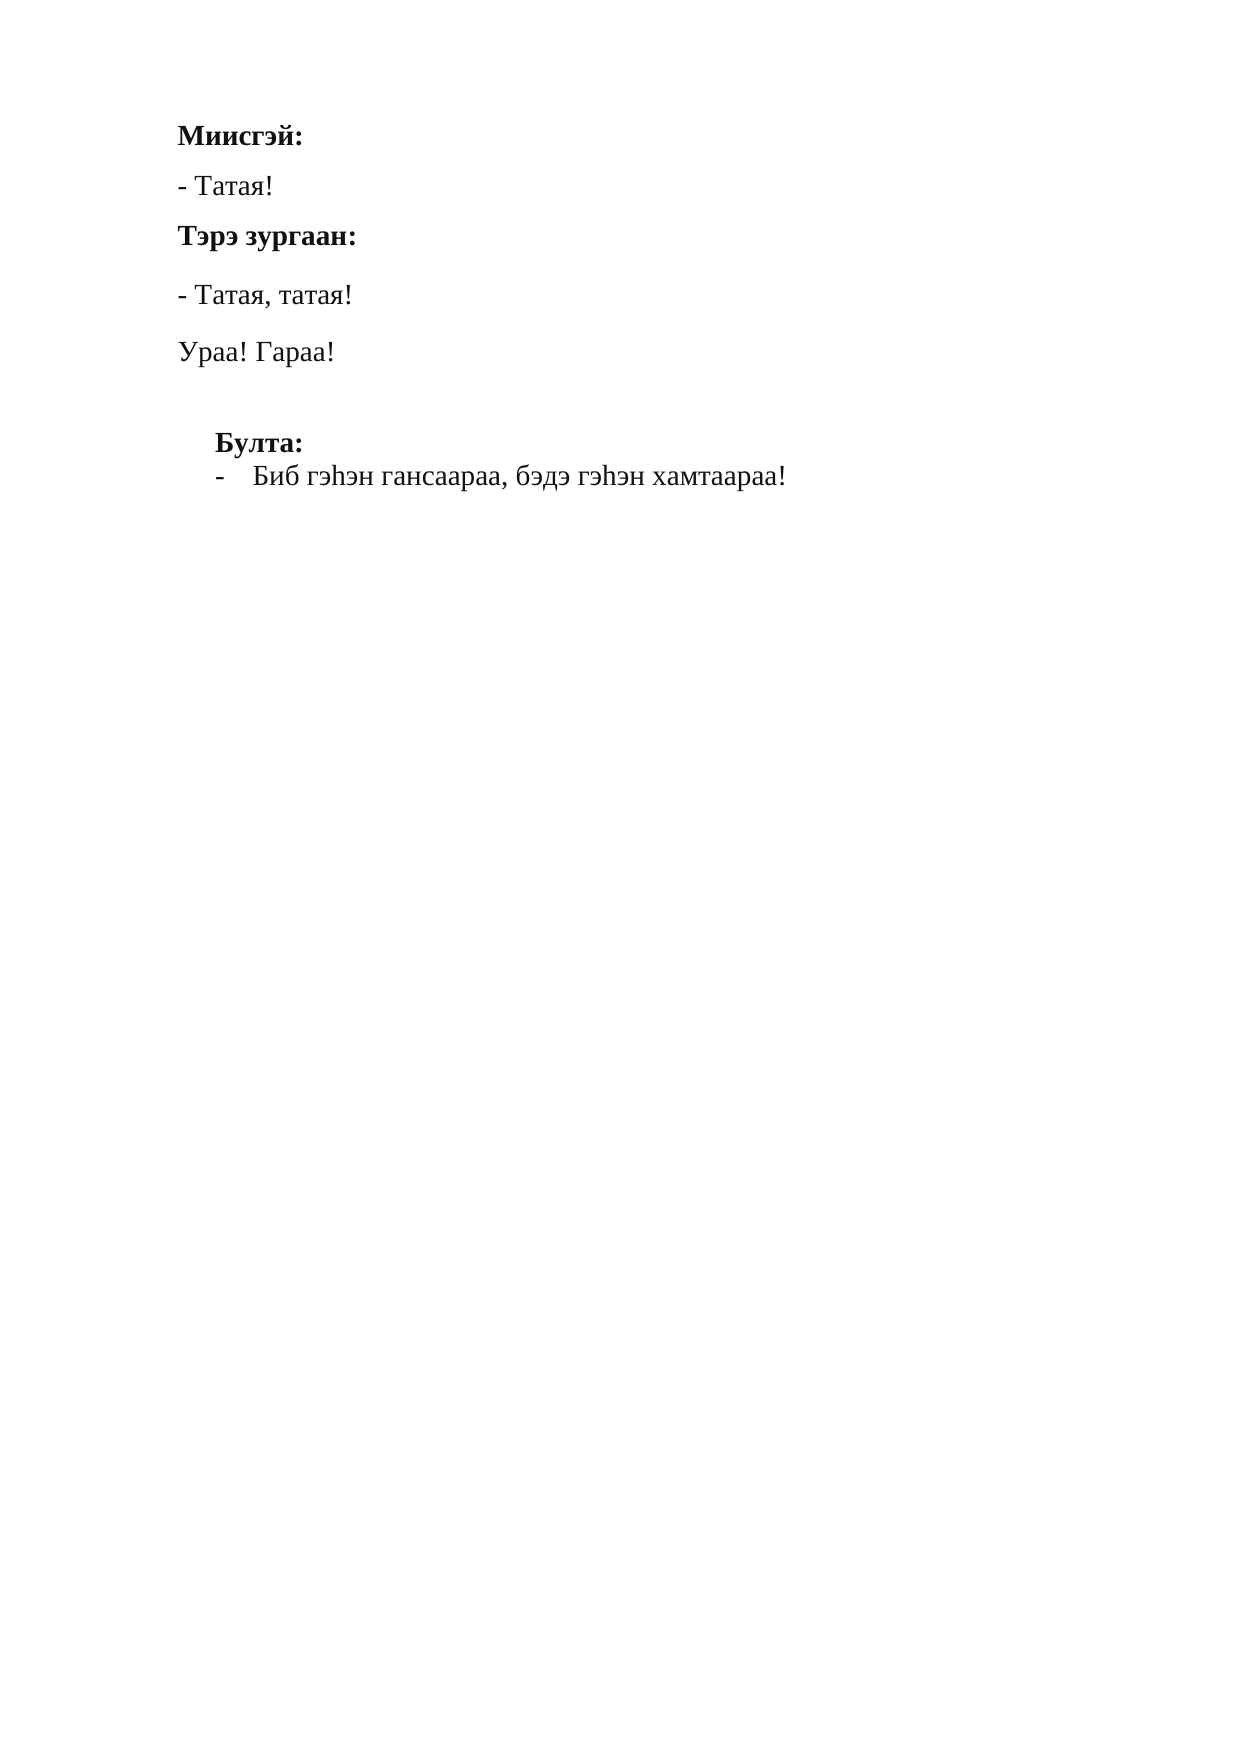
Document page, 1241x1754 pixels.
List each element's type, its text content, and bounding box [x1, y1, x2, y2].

text Ураа! Гараа! [177, 334, 1152, 368]
text - Татая! [177, 168, 1152, 202]
text Миисгэй: [177, 118, 1152, 152]
list Биб гэһэн гансаараа, бэдэ гэһэн хамтаараа! [215, 458, 1152, 492]
text - Татая, татая! [177, 277, 1152, 311]
text Булта: [177, 425, 1152, 458]
text Тэрэ зургаан: [177, 218, 1152, 252]
